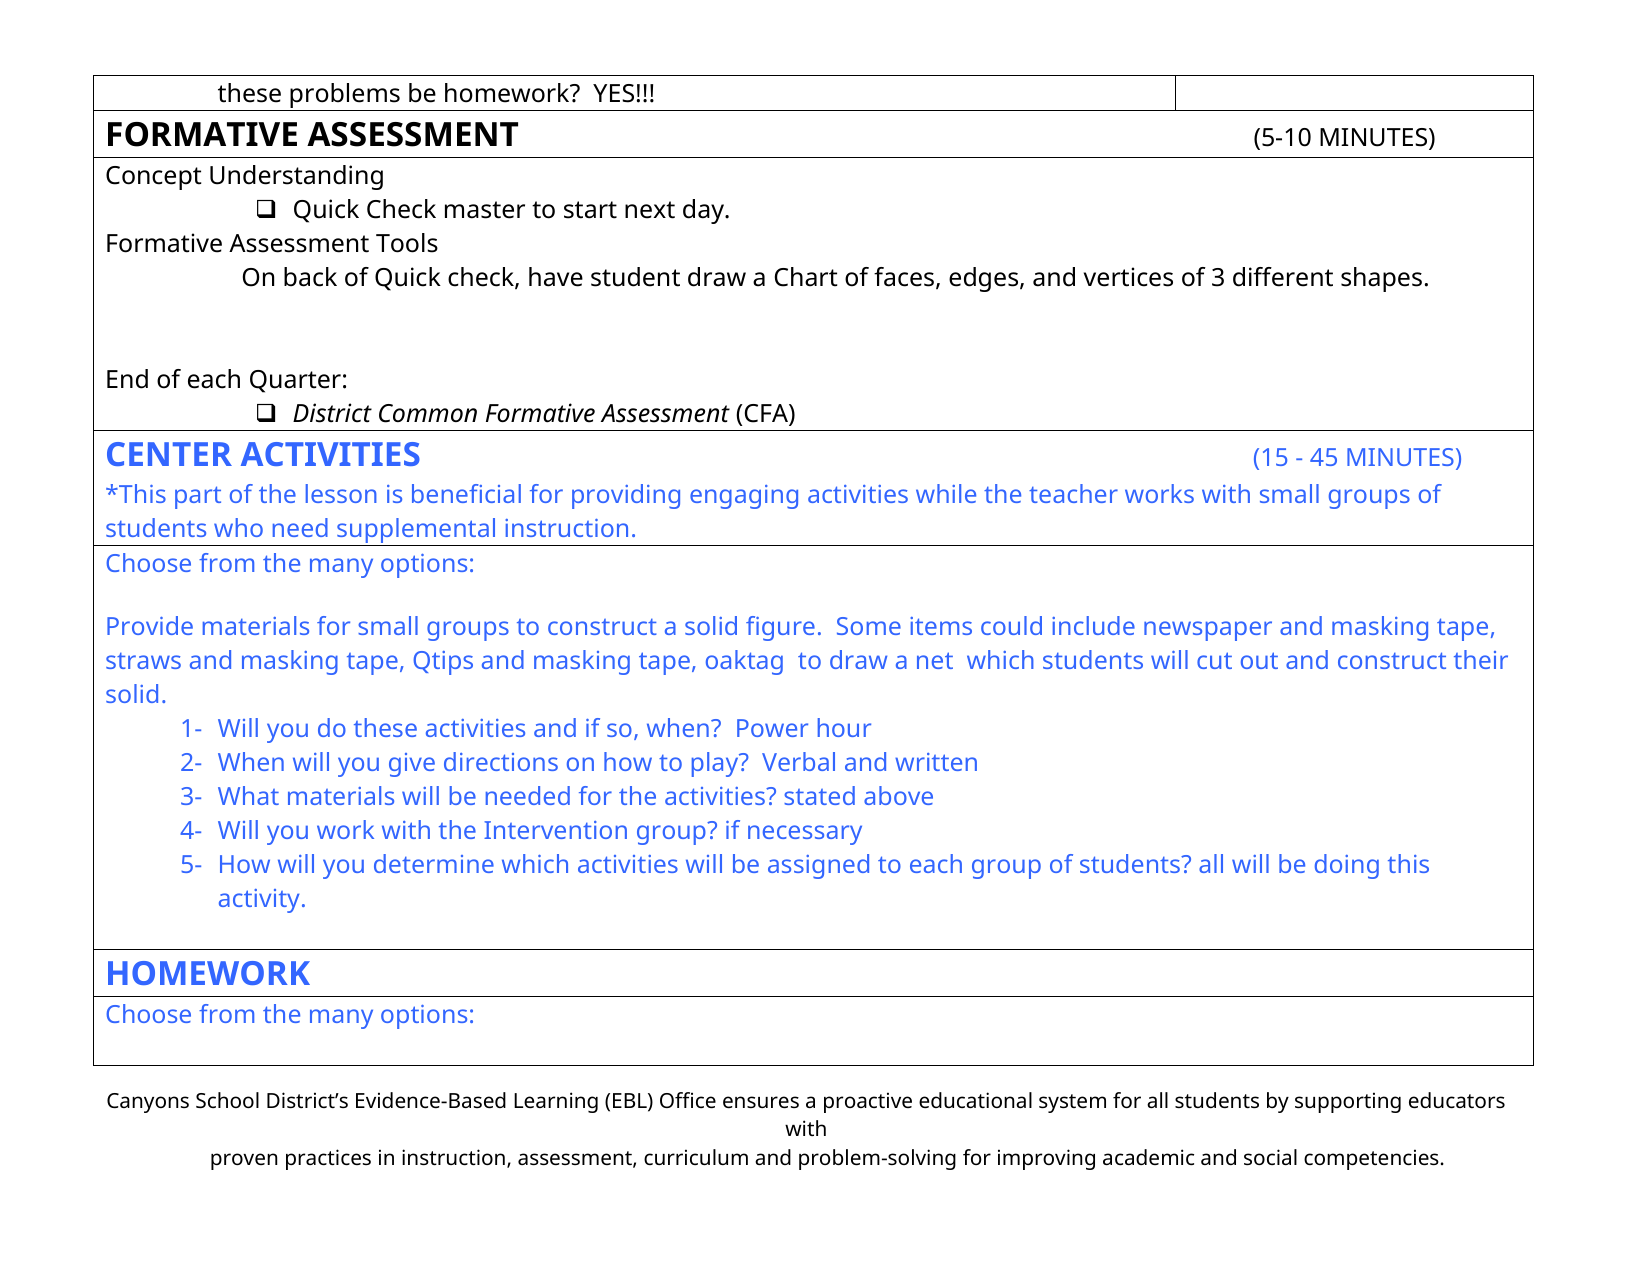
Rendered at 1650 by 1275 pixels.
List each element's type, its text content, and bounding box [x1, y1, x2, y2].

table_cell FORMATIVE ASSESSMENT (5-10 MINUTES) [94, 111, 1533, 157]
table_cell Choose from the many options: Provide materials for small groups to construct a solid figure. Some items could include newspaper and masking tape, straws and masking tape, Qtips and masking tape, oaktag to draw a net which students will cut out and construct their solid. Will you do these activities and if so, when? Power hour When will you give directions on how to play? Verbal and written What materials will be needed for the activities? stated above Will you work with the Intervention group? if necessary How will you determine which activities will be assigned to each group of students? all will be doing this activity. [94, 546, 1533, 949]
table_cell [94, 997, 1533, 1065]
table_cell CENTER ACTIVITIES (15 - 45 MINUTES) *This part of the lesson is beneficial for providing engaging activities while the teacher works with small groups of students who need supplemental instruction. [94, 431, 1533, 545]
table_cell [94, 76, 1175, 110]
table_cell HOMEWORK [94, 950, 1533, 996]
table_cell Concept Understanding Quick Check master to start next day. Formative Assessment Tools On back of Quick check, have student draw a Chart of faces, edges, and vertices of 3 different shapes. End of each Quarter: District Common Formative Assessment (CFA) [94, 158, 1533, 430]
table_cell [1176, 76, 1533, 110]
